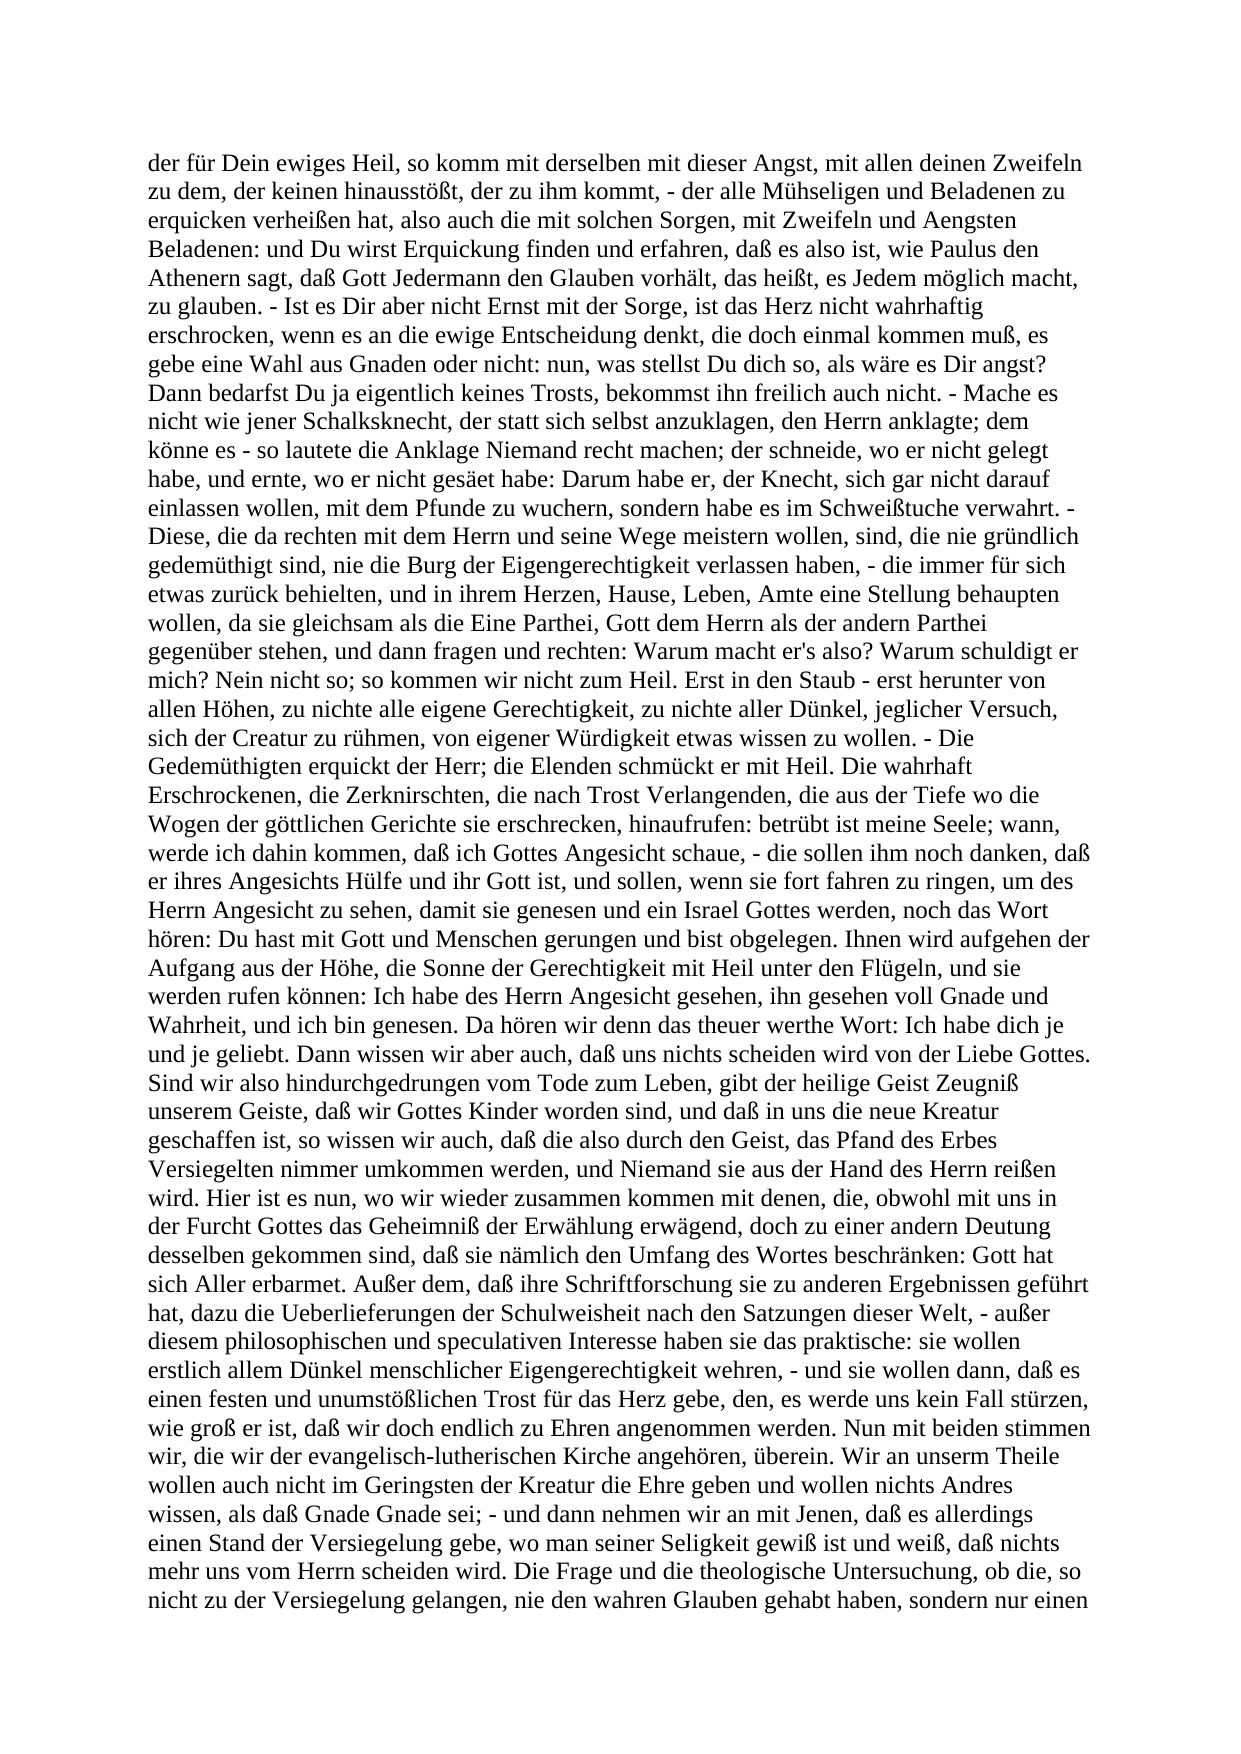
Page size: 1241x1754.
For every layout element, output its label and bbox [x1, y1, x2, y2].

text [148, 148, 1093, 1614]
